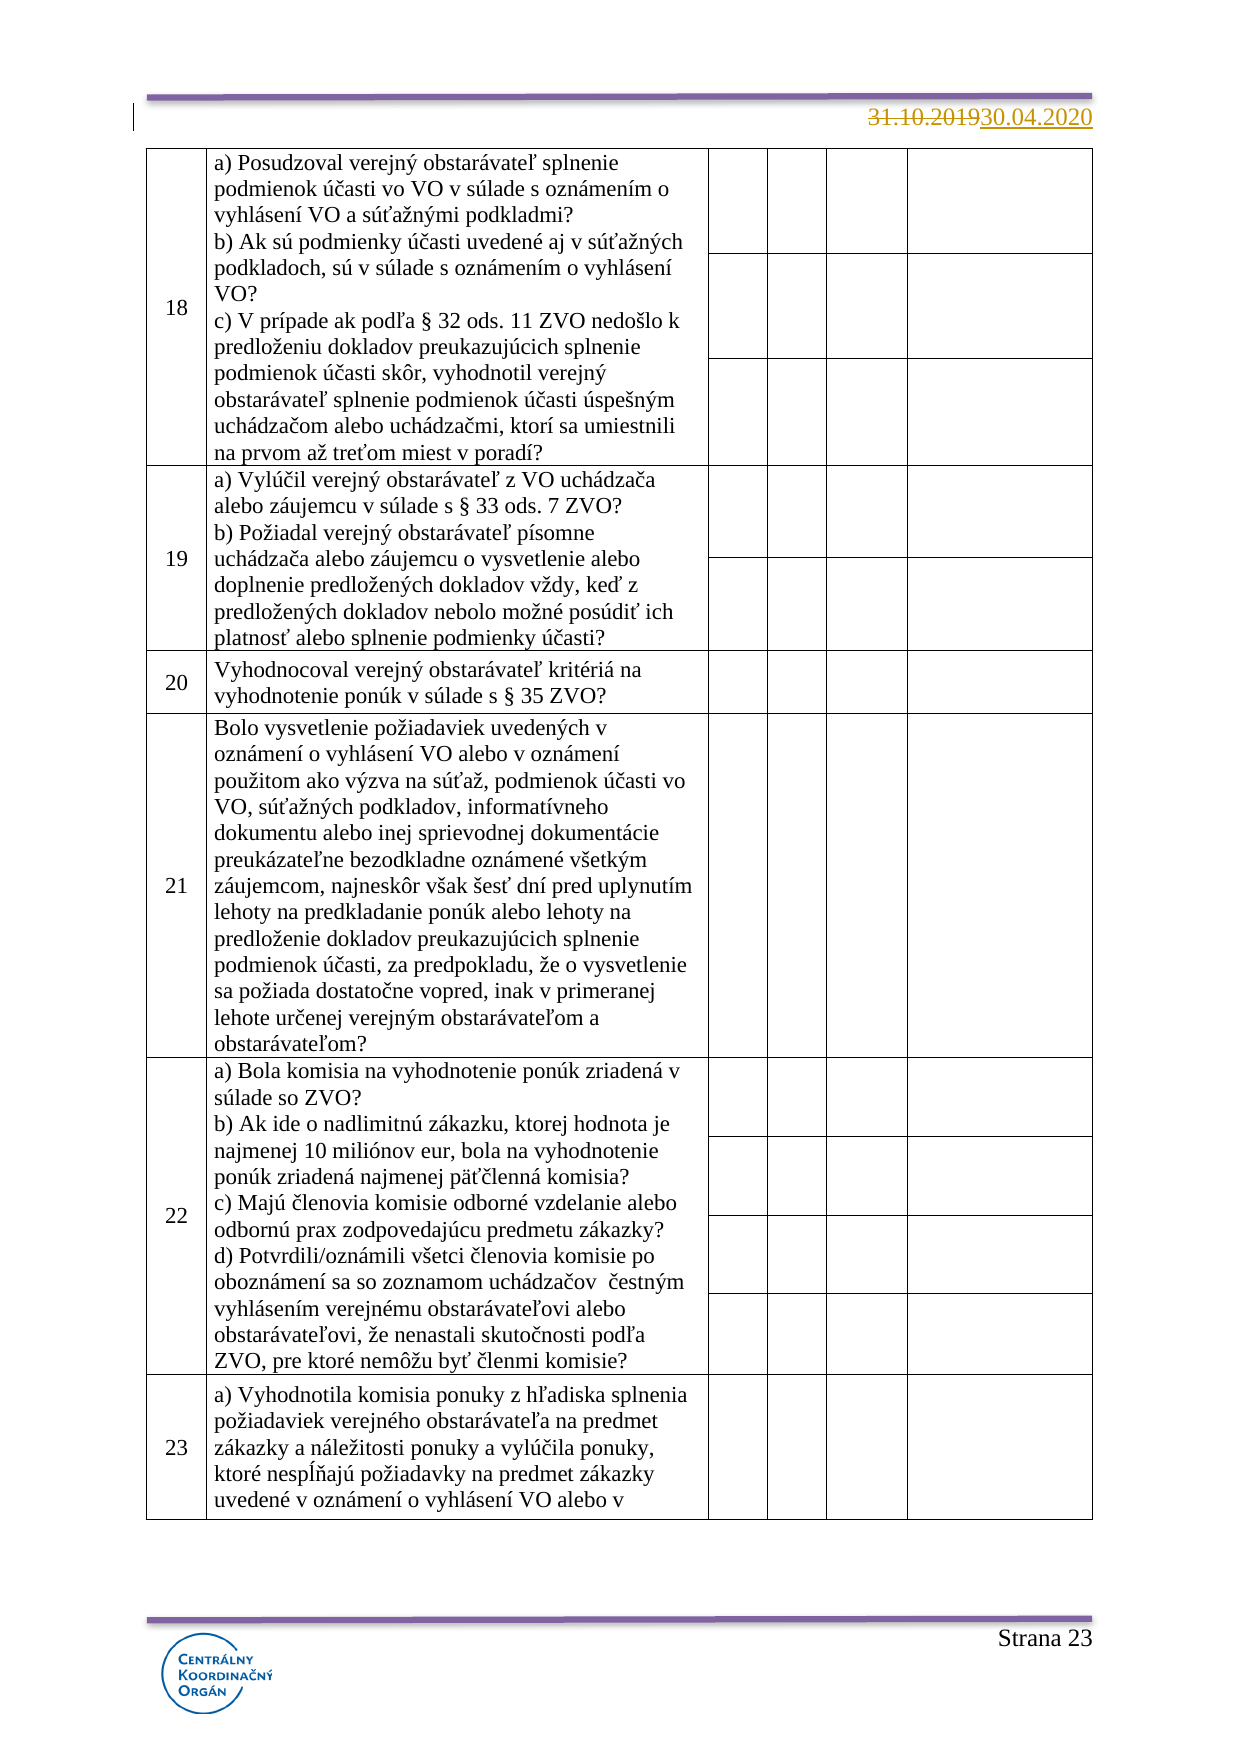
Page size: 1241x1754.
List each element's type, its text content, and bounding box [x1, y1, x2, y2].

table_cell [709, 149, 767, 253]
table_cell [768, 1137, 826, 1214]
table_cell [768, 1216, 826, 1293]
table_cell [827, 149, 907, 253]
table_cell [827, 714, 907, 1057]
table_cell [908, 1058, 1092, 1136]
table_cell 22 [147, 1058, 206, 1374]
table_cell [709, 1058, 767, 1136]
table_cell [908, 466, 1092, 557]
table_cell [908, 714, 1092, 1057]
table_cell [827, 254, 907, 358]
table_cell [768, 359, 826, 465]
table_cell [768, 558, 826, 650]
table_cell [908, 1294, 1092, 1374]
table_cell 21 [147, 714, 206, 1057]
table_cell [908, 1216, 1092, 1293]
table_cell [827, 1137, 907, 1214]
table_cell [908, 254, 1092, 358]
table_cell [827, 651, 907, 713]
table_cell [908, 651, 1092, 713]
table_cell [768, 466, 826, 557]
table_cell [768, 254, 826, 358]
table_cell [768, 149, 826, 253]
table_cell [827, 466, 907, 557]
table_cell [207, 1375, 708, 1519]
table_cell [908, 1375, 1092, 1519]
table_cell 18 [147, 149, 206, 465]
table_cell [768, 714, 826, 1057]
table_cell 23 [147, 1375, 206, 1519]
table_cell [827, 1375, 907, 1519]
table_cell [709, 558, 767, 650]
table_cell 19 [147, 466, 206, 650]
table_cell Vyhodnocoval verejný obstarávateľ kritériá na vyhodnotenie ponúk v súlade s § 35 ZVO? [207, 651, 708, 713]
table_cell [908, 1137, 1092, 1214]
table_cell [709, 254, 767, 358]
table_cell [768, 651, 826, 713]
table_cell a) Bola komisia na vyhodnotenie ponúk zriadená v súlade so ZVO? b) Ak ide o nadlimitnú zákazku, ktorej hodnota je najmenej 10 miliónov eur, bola na vyhodnotenie ponúk zriadená najmenej päťčlenná komisia? c) Majú členovia komisie odborné vzdelanie alebo odbornú prax zodpovedajúcu predmetu zákazky? d) Potvrdili/oznámili všetci členovia komisie po oboznámení sa so zoznamom uchádzačov čestným vyhlásením verejnému obstarávateľovi alebo obstarávateľovi, že nenastali skutočnosti podľa ZVO, pre ktoré nemôžu byť členmi komisie? [207, 1058, 708, 1374]
table_cell [908, 149, 1092, 253]
table_cell [827, 558, 907, 650]
table_cell [709, 1375, 767, 1519]
table_cell [908, 359, 1092, 465]
table_cell [709, 466, 767, 557]
picture [159, 1631, 272, 1713]
table_cell [827, 359, 907, 465]
table_cell [768, 1058, 826, 1136]
table_cell [768, 1294, 826, 1374]
table_cell a) Posudzoval verejný obstarávateľ splnenie podmienok účasti vo VO v súlade s oznámením o vyhlásení VO a súťažnými podkladmi? b) Ak sú podmienky účasti uvedené aj v súťažných podkladoch, sú v súlade s oznámením o vyhlásení VO? c) V prípade ak podľa § 32 ods. 11 ZVO nedošlo k predloženiu dokladov preukazujúcich splnenie podmienok účasti skôr, vyhodnotil verejný obstarávateľ splnenie podmienok účasti úspešným uchádzačom alebo uchádzačmi, ktorí sa umiestnili na prvom až treťom miest v poradí? [207, 149, 708, 465]
table_cell [709, 651, 767, 713]
table_cell [709, 1137, 767, 1214]
table_cell Bolo vysvetlenie požiadaviek uvedených v oznámení o vyhlásení VO alebo v oznámení použitom ako výzva na súťaž, podmienok účasti vo VO, súťažných podkladov, informatívneho dokumentu alebo inej sprievodnej dokumentácie preukázateľne bezodkladne oznámené všetkým záujemcom, najneskôr však šesť dní pred uplynutím lehoty na predkladanie ponúk alebo lehoty na predloženie dokladov preukazujúcich splnenie podmienok účasti, za predpokladu, že o vysvetlenie sa požiada dostatočne vopred, inak v primeranej lehote určenej verejným obstarávateľom a obstarávateľom? [207, 714, 708, 1057]
table_cell [709, 1216, 767, 1293]
table_cell a) Vylúčil verejný obstarávateľ z VO uchádzača alebo záujemcu v súlade s § 33 ods. 7 ZVO? b) Požiadal verejný obstarávateľ písomne uchádzača alebo záujemcu o vysvetlenie alebo doplnenie predložených dokladov vždy, keď z predložených dokladov nebolo možné posúdiť ich platnosť alebo splnenie podmienky účasti? [207, 466, 708, 650]
table_cell [827, 1058, 907, 1136]
table_cell [827, 1294, 907, 1374]
table_cell [709, 359, 767, 465]
table_cell [709, 714, 767, 1057]
table_cell [709, 1294, 767, 1374]
table_cell 20 [147, 651, 206, 713]
table_cell [768, 1375, 826, 1519]
table_cell [908, 558, 1092, 650]
table_cell [827, 1216, 907, 1293]
